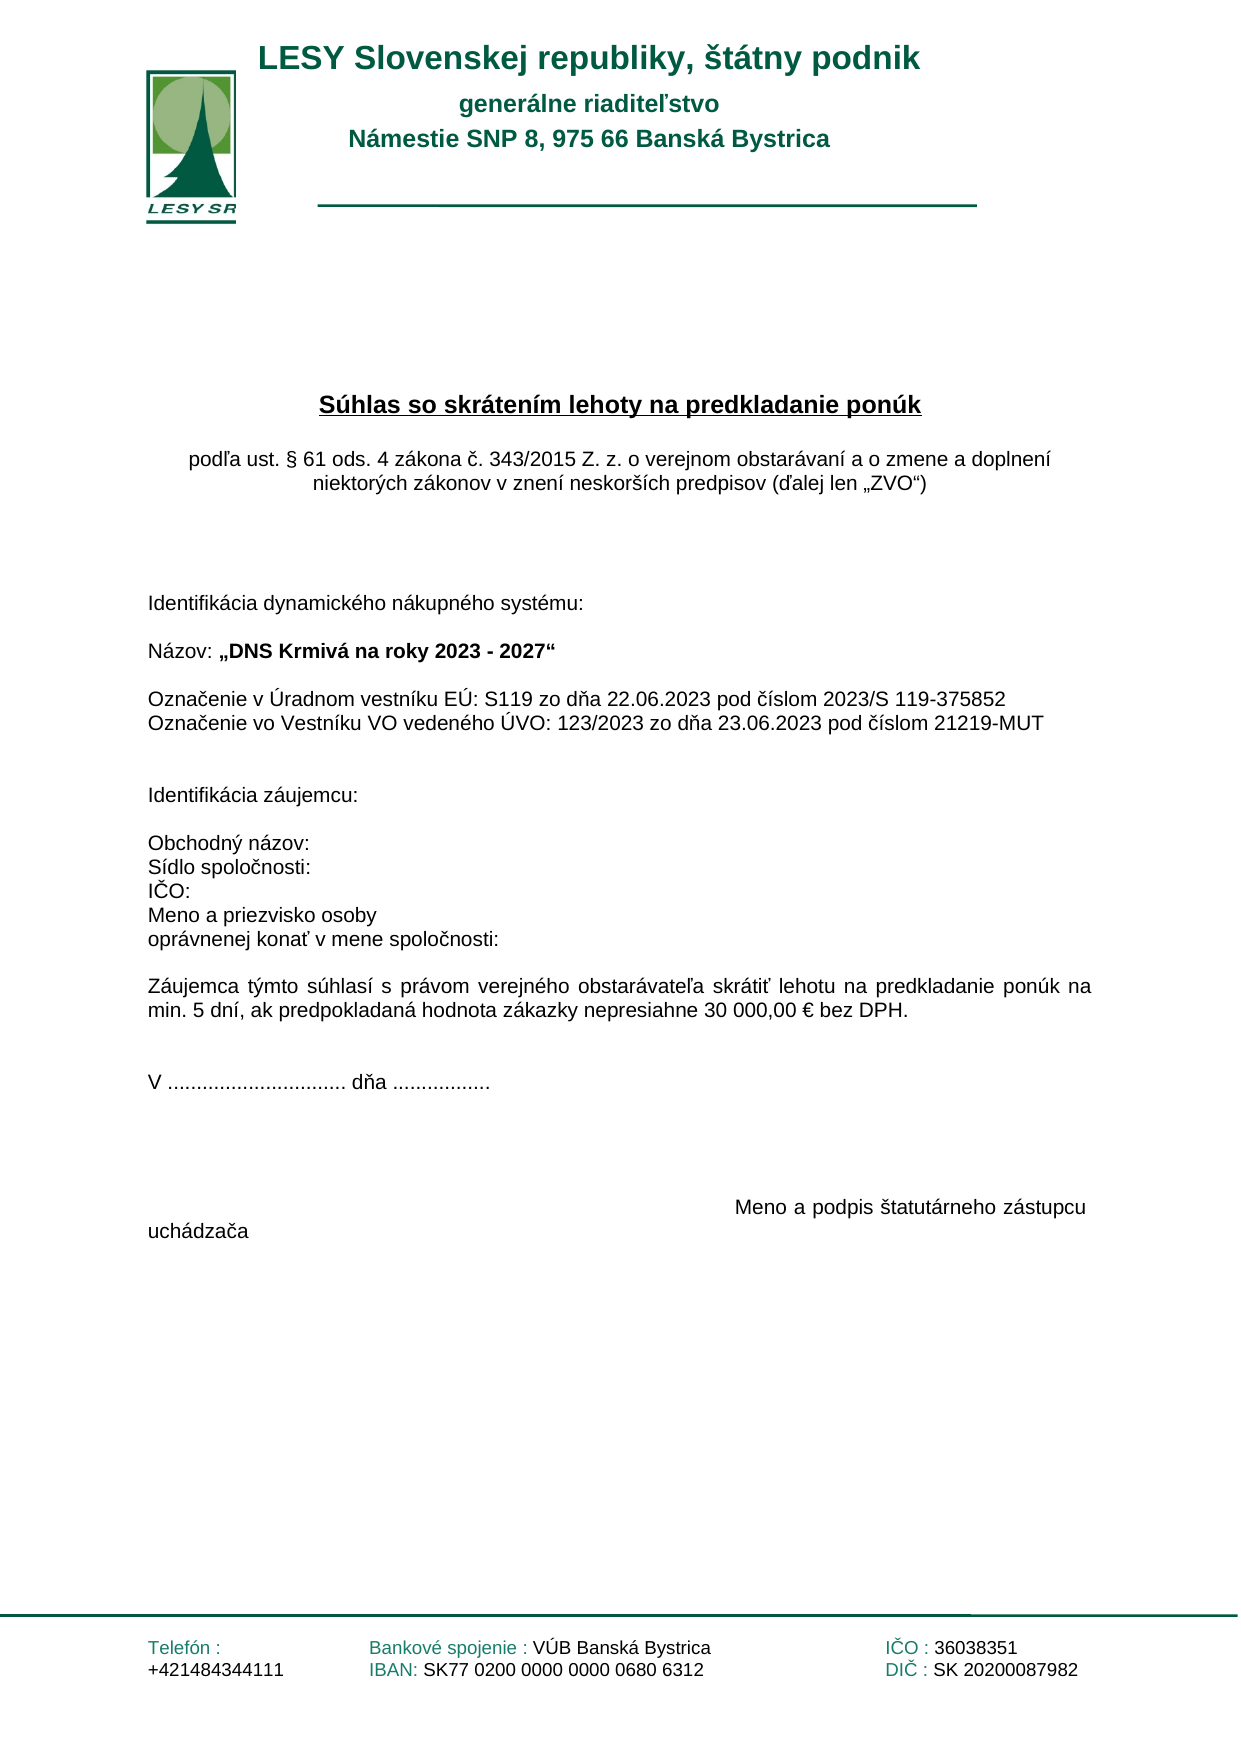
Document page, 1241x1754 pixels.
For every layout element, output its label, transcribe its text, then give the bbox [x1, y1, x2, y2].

picture [142, 66, 236, 226]
text podľa ust. § 61 ods. 4 zákona č. 343/2015 Z. z. o verejnom obstarávaní a o zmene a doplnení niektorých zákonov v znení neskorších predpisov (ďalej len „ZVO“) [148, 447, 1093, 495]
text Súhlas so skrátením lehoty na predkladanie ponúk [148, 390, 1093, 418]
text Meno a priezvisko osoby [148, 902, 1093, 926]
text Meno a podpis štatutárneho zástupcu uchádzača [148, 1195, 1093, 1243]
text oprávnenej konať v mene spoločnosti: [148, 926, 1093, 950]
text Identifikácia dynamického nákupného systému: [148, 591, 1093, 615]
text Názov: „DNS Krmivá na roky 2023 - 2027“ [148, 639, 1093, 663]
text V ............................... dňa ................. [148, 1070, 1093, 1094]
text Identifikácia záujemcu: [148, 783, 1093, 807]
text Označenie vo Vestníku VO vedeného ÚVO: 123/2023 zo dňa 23.06.2023 pod číslom 21219-MUT [148, 711, 1093, 735]
text Označenie v Úradnom vestníku EÚ: S119 zo dňa 22.06.2023 pod číslom 2023/S 119-375852 [148, 687, 1093, 711]
text IČO: [148, 878, 1093, 902]
text Záujemca týmto súhlasí s právom verejného obstarávateľa skrátiť lehotu na predkladanie ponúk na min. 5 dní, ak predpokladaná hodnota zákazky nepresiahne 30 000,00 € bez DPH. [148, 974, 1093, 1022]
text Obchodný názov: [148, 831, 1093, 854]
text Sídlo spoločnosti: [148, 854, 1093, 878]
